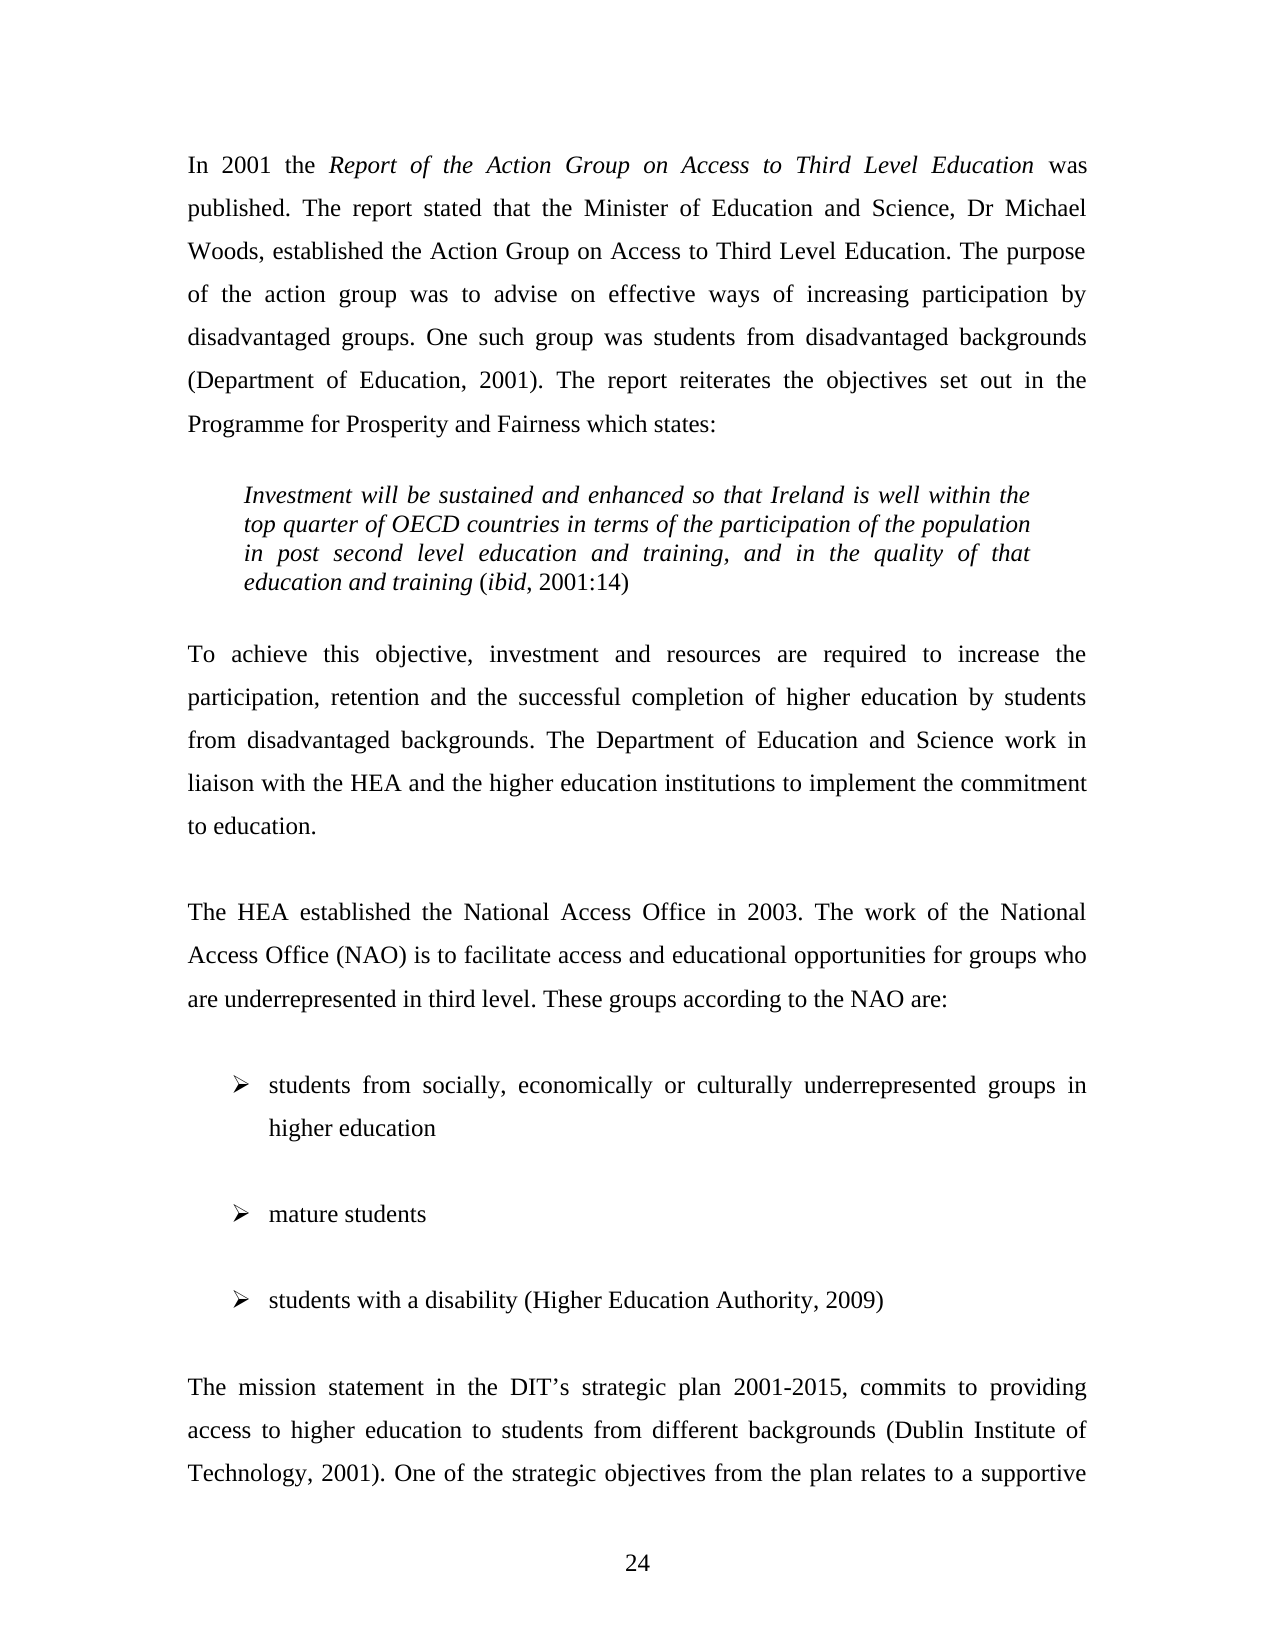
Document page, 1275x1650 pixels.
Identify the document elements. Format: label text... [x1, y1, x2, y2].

text Investment will be sustained and enhanced so that Ireland is well within the top quarter of OECD countries in terms of the participation of the population in post second level education and training, and in the quality of that education and training (ibid, 2001:14) [244, 481, 1031, 596]
text In 2001 the Report of the Action Group on Access to Third Level Education was published. The report stated that the Minister of Education and Science, Dr Michael Woods, established the Action Group on Access to Third Level Education. The purpose of the action group was to advise on effective ways of increasing participation by disadvantaged groups. One such group was students from disadvantaged backgrounds (Department of Education, 2001). The report reiterates the objectives set out in the Programme for Prosperity and Fairness which states: [187, 150, 1087, 437]
list students with a disability (Higher Education Authority, 2009) [231, 1286, 1087, 1314]
text To achieve this objective, investment and resources are required to increase the participation, retention and the successful completion of higher education by students from disadvantaged backgrounds. The Department of Education and Science work in liaison with the HEA and the higher education institutions to implement the commitment to education. [187, 639, 1087, 840]
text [187, 1372, 1087, 1487]
list students from socially, economically or culturally underrepresented groups in higher education [231, 1070, 1087, 1142]
text The HEA established the National Access Office in 2003. The work of the National Access Office (NAO) is to facilitate access and educational opportunities for groups who are underrepresented in third level. These groups according to the NAO are: [187, 897, 1087, 1012]
list mature students [231, 1199, 1087, 1228]
